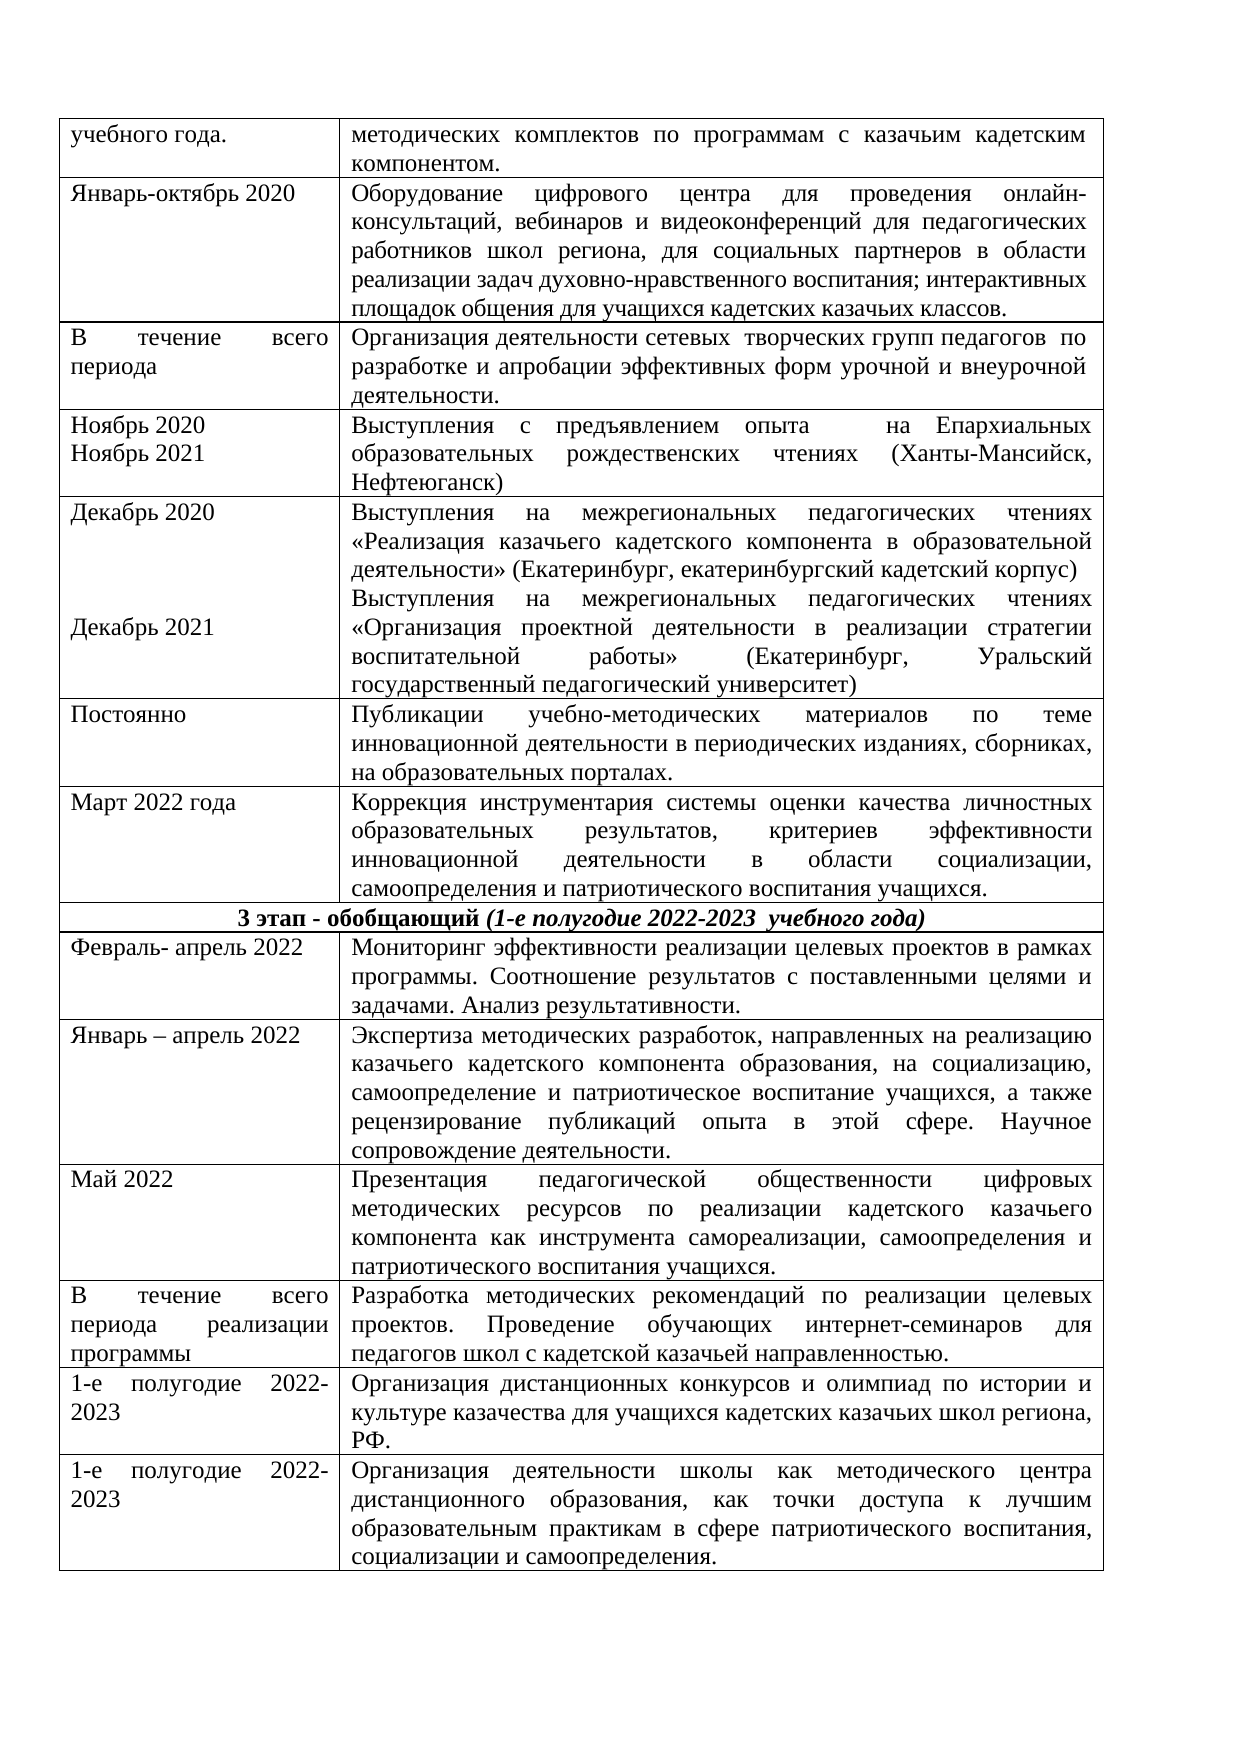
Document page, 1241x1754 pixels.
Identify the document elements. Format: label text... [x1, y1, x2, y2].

table_cell 1-е полугодие 2022-2023 [60, 1455, 339, 1570]
table_cell Февраль- апрель 2022 [60, 933, 339, 1019]
table_cell Март 2022 года [60, 787, 339, 902]
table_cell Май 2022 [60, 1165, 339, 1279]
table_cell Разработка методических рекомендаций по реализации целевых проектов. Проведение обучающих интернет-семинаров для педагогов школ с кадетской казачьей направленностью. [340, 1281, 1103, 1367]
table_cell Организация дистанционных конкурсов и олимпиад по истории и культуре казачества для учащихся кадетских казачьих школ региона, РФ. [340, 1368, 1103, 1454]
table_cell В течение всего периода реализации программы [60, 1281, 339, 1367]
table_cell Презентация педагогической общественности цифровых методических ресурсов по реализации кадетского казачьего компонента как инструмента самореализации, самоопределения и патриотического воспитания учащихся. [340, 1165, 1103, 1279]
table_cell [340, 119, 1103, 177]
table_cell Январь-октябрь 2020 [60, 178, 339, 321]
table_cell Выступления на межрегиональных педагогических чтениях «Реализация казачьего кадетского компонента в образовательной деятельности» (Екатеринбург, екатеринбургский кадетский корпус) Выступления на межрегиональных педагогических чтениях «Организация проектной деятельности в реализации стратегии воспитательной работы» (Екатеринбург, Уральский государственный педагогический университет) [340, 497, 1103, 698]
table_cell 1-е полугодие 2022-2023 [60, 1368, 339, 1454]
table_cell Январь – апрель 2022 [60, 1020, 339, 1163]
table_cell 3 этап - обобщающий (1-е полугодие 2022-2023 учебного года) [60, 903, 1103, 931]
table_cell Постоянно [60, 699, 339, 786]
table_cell Организация деятельности школы как методического центра дистанционного образования, как точки доступа к лучшим образовательным практикам в сфере патриотического воспитания, социализации и самоопределения. [340, 1455, 1103, 1570]
table_cell Ноябрь 2020 Ноябрь 2021 [60, 410, 339, 496]
table_cell Мониторинг эффективности реализации целевых проектов в рамках программы. Соотношение результатов с поставленными целями и задачами. Анализ результативности. [340, 933, 1103, 1019]
table_cell Оборудование цифрового центра для проведения онлайн-консультаций, вебинаров и видеоконференций для педагогических работников школ региона, для социальных партнеров в области реализации задач духовно-нравственного воспитания; интерактивных площадок общения для учащихся кадетских казачьих классов. [340, 178, 1103, 321]
table_cell Организация деятельности сетевых творческих групп педагогов по разработке и апробации эффективных форм урочной и внеурочной деятельности. [340, 323, 1103, 409]
table_cell В течение всего периода [60, 323, 339, 409]
table_cell Выступления с предъявлением опыта на Епархиальных образовательных рождественских чтениях (Ханты-Мансийск, Нефтеюганск) [340, 410, 1103, 496]
table_cell Публикации учебно-методических материалов по теме инновационной деятельности в периодических изданиях, сборниках, на образовательных порталах. [340, 699, 1103, 786]
table_cell Декабрь 2020 Декабрь 2021 [60, 497, 339, 698]
table_cell Коррекция инструментария системы оценки качества личностных образовательных результатов, критериев эффективности инновационной деятельности в области социализации, самоопределения и патриотического воспитания учащихся. [340, 787, 1103, 902]
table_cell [60, 119, 339, 177]
table_cell Экспертиза методических разработок, направленных на реализацию казачьего кадетского компонента образования, на социализацию, самоопределение и патриотическое воспитание учащихся, а также рецензирование публикаций опыта в этой сфере. Научное сопровождение деятельности. [340, 1020, 1103, 1163]
